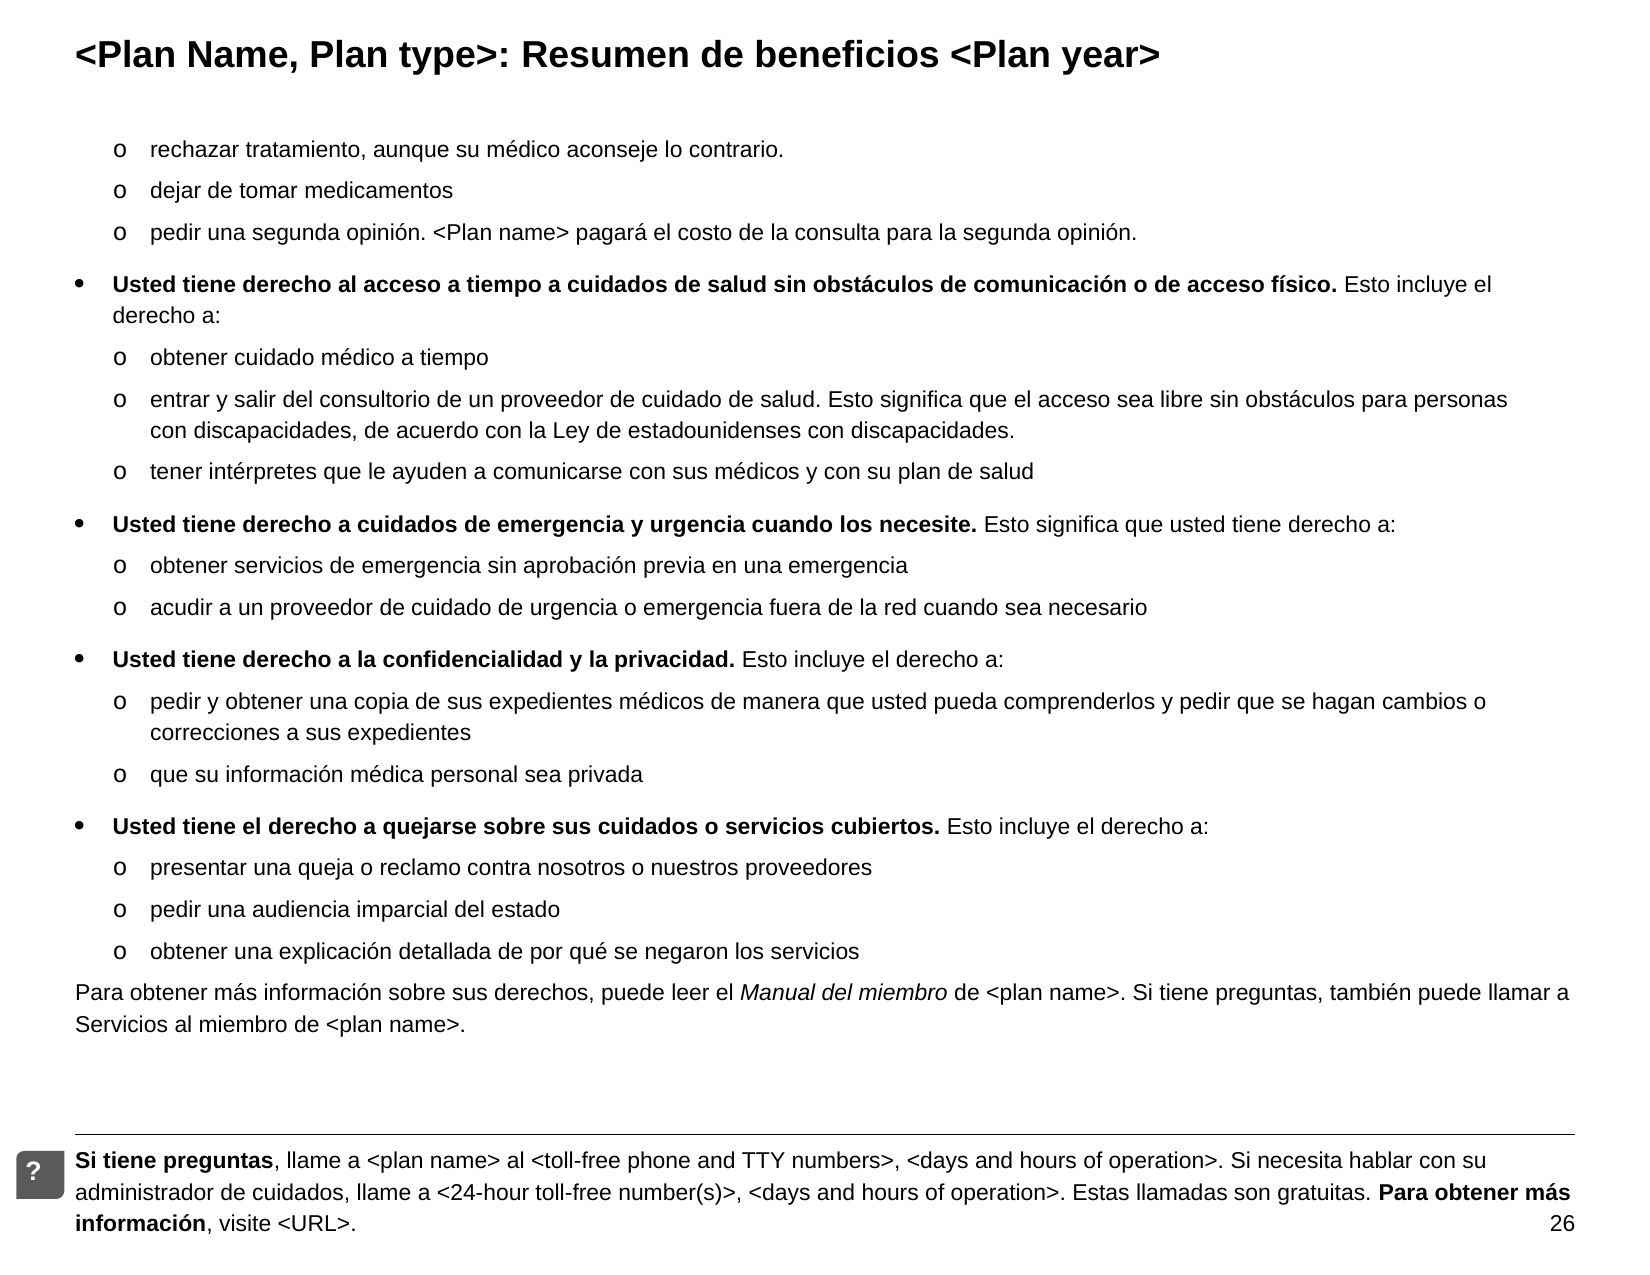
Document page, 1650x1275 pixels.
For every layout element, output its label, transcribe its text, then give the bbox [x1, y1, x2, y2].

text obtener servicios de emergencia sin aprobación previa en una emergencia [112, 549, 1537, 580]
text presentar una queja o reclamo contra nosotros o nuestros proveedores [112, 851, 1537, 882]
text dejar de tomar medicamentos [112, 174, 1537, 205]
text obtener cuidado médico a tiempo [112, 340, 1537, 372]
text que su información médica personal sea privada [112, 757, 1537, 788]
text Usted tiene derecho a cuidados de emergencia y urgencia cuando los necesite. Esto significa que usted tiene derecho a: [75, 507, 1537, 538]
text rechazar tratamiento, aunque su médico aconseje lo contrario. [112, 132, 1537, 163]
text Usted tiene el derecho a quejarse sobre sus cuidados o servicios cubiertos. Esto incluye el derecho a: [75, 809, 1537, 840]
text pedir y obtener una copia de sus expedientes médicos de manera que usted pueda comprenderlos y pedir que se hagan cambios o correcciones a sus expedientes [112, 684, 1537, 747]
text entrar y salir del consultorio de un proveedor de cuidado de salud. Esto significa que el acceso sea libre sin obstáculos para personas con discapacidades, de acuerdo con la Ley de estadounidenses con discapacidades. [112, 382, 1537, 444]
text acudir a un proveedor de cuidado de urgencia o emergencia fuera de la red cuando sea necesario [112, 590, 1537, 622]
text Usted tiene derecho a la confidencialidad y la privacidad. Esto incluye el derecho a: [75, 642, 1537, 674]
text obtener una explicación detallada de por qué se negaron los servicios [112, 934, 1537, 965]
text Usted tiene derecho al acceso a tiempo a cuidados de salud sin obstáculos de comunicación o de acceso físico. Esto incluye el derecho a: [75, 267, 1537, 330]
text pedir una segunda opinión. <Plan name> pagará el costo de la consulta para la segunda opinión. [112, 215, 1537, 247]
list Para obtener más información sobre sus derechos, puede leer el Manual del miembro de <plan name>. Si tiene preguntas, también puede llamar a Servicios al miembro de <plan name>. [75, 976, 1575, 1038]
text tener intérpretes que le ayuden a comunicarse con sus médicos y con su plan de salud [112, 455, 1537, 486]
text pedir una audiencia imparcial del estado [112, 892, 1537, 924]
